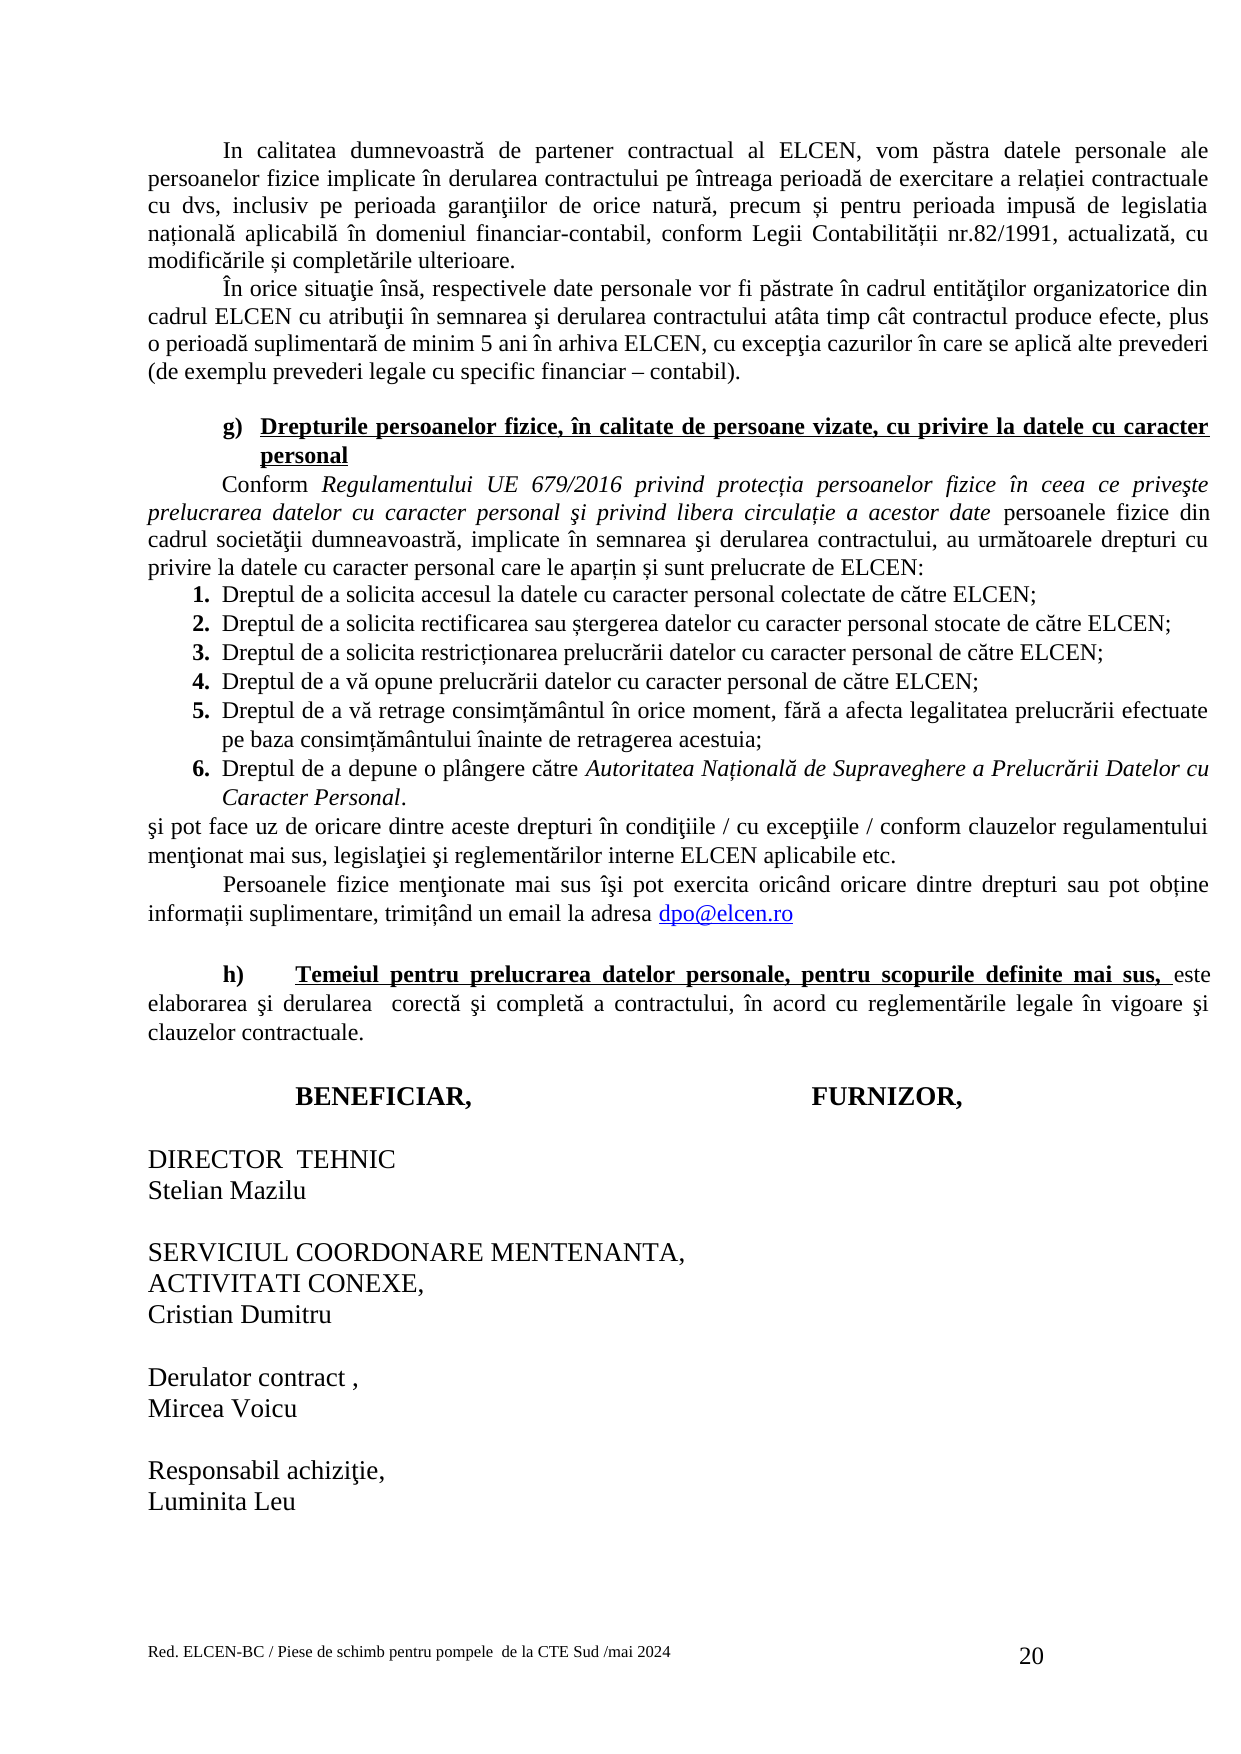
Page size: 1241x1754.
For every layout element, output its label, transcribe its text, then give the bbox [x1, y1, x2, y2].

text Mircea Voicu [148, 1392, 1211, 1423]
list Drepturile persoanelor fizice, în calitate de persoane vizate, cu privire la datele cu caracter personal [223, 412, 1211, 469]
list Dreptul de a vă retrage consimțământul în orice moment, fără a afecta legalitatea prelucrării efectuate pe baza consimțământului înainte de retragerea acestuia; [192, 696, 1211, 753]
text Responsabil achiziţie, [148, 1454, 1211, 1485]
list Dreptul de a solicita accesul la datele cu caracter personal colectate de către ELCEN; [192, 581, 1211, 608]
text In calitatea dumnevoastră de partener contractual al ELCEN, vom păstra datele personale ale persoanelor fizice implicate în derularea contractului pe întreaga perioadă de exercitare a relației contractuale cu dvs, inclusiv pe perioada garanţiilor de orice natură, precum și pentru perioada impusă de legislatia națională aplicabilă în domeniul financiar-contabil, conform Legii Contabilității nr.82/1991, actualizată, cu modificările și completările ulterioare. [148, 136, 1211, 274]
list Temeiul pentru prelucrarea datelor personale, pentru scopurile definite mai sus, este elaborarea şi derularea corectă şi completă a contractului, în acord cu reglementările legale în vigoare şi clauzelor contractuale. [148, 960, 1211, 1046]
text DIRECTOR TEHNIC [148, 1143, 1211, 1174]
list Dreptul de a solicita restricționarea prelucrării datelor cu caracter personal de către ELCEN; [192, 638, 1211, 666]
text ACTIVITATI CONEXE, [148, 1267, 1211, 1298]
text SERVICIUL COORDONARE MENTENANTA, [148, 1236, 1211, 1267]
list şi pot face uz de oricare dintre aceste drepturi în condiţiile / cu excepţiile / conform clauzelor regulamentului menţionat mai sus, legislaţiei şi reglementărilor interne ELCEN aplicabile etc. [148, 812, 1211, 869]
text BENEFICIAR, FURNIZOR, [221, 1081, 1211, 1112]
text Persoanele fizice menţionate mai sus îşi pot exercita oricând oricare dintre drepturi sau pot obține informații suplimentare, trimițând un email la adresa dpo@elcen.ro [148, 870, 1211, 927]
list Dreptul de a vă opune prelucrării datelor cu caracter personal de către ELCEN; [192, 667, 1211, 695]
list Dreptul de a depune o plângere către Autoritatea Națională de Supraveghere a Prelucrării Datelor cu Caracter Personal. [192, 754, 1211, 811]
text În orice situaţie însă, respectivele date personale vor fi păstrate în cadrul entităţilor organizatorice din cadrul ELCEN cu atribuţii în semnarea şi derularea contractului atâta timp cât contractul produce efecte, plus o perioadă suplimentară de minim 5 ani în arhiva ELCEN, cu excepţia cazurilor în care se aplică alte prevederi (de exemplu prevederi legale cu specific financiar – contabil). [148, 274, 1211, 384]
text Conform Regulamentului UE 679/2016 privind protecția persoanelor fizice în ceea ce priveşte prelucrarea datelor cu caracter personal şi privind libera circulație a acestor date persoanele fizice din cadrul societăţii dumneavoastră, implicate în semnarea şi derularea contractului, au următoarele drepturi cu privire la datele cu caracter personal care le aparțin și sunt prelucrate de ELCEN: [148, 470, 1211, 581]
text Stelian Mazilu [148, 1174, 1211, 1205]
text Luminita Leu [148, 1485, 1211, 1517]
text Derulator contract , [148, 1361, 1211, 1392]
list Dreptul de a solicita rectificarea sau ștergerea datelor cu caracter personal stocate de către ELCEN; [192, 609, 1211, 637]
text Cristian Dumitru [148, 1298, 1211, 1330]
